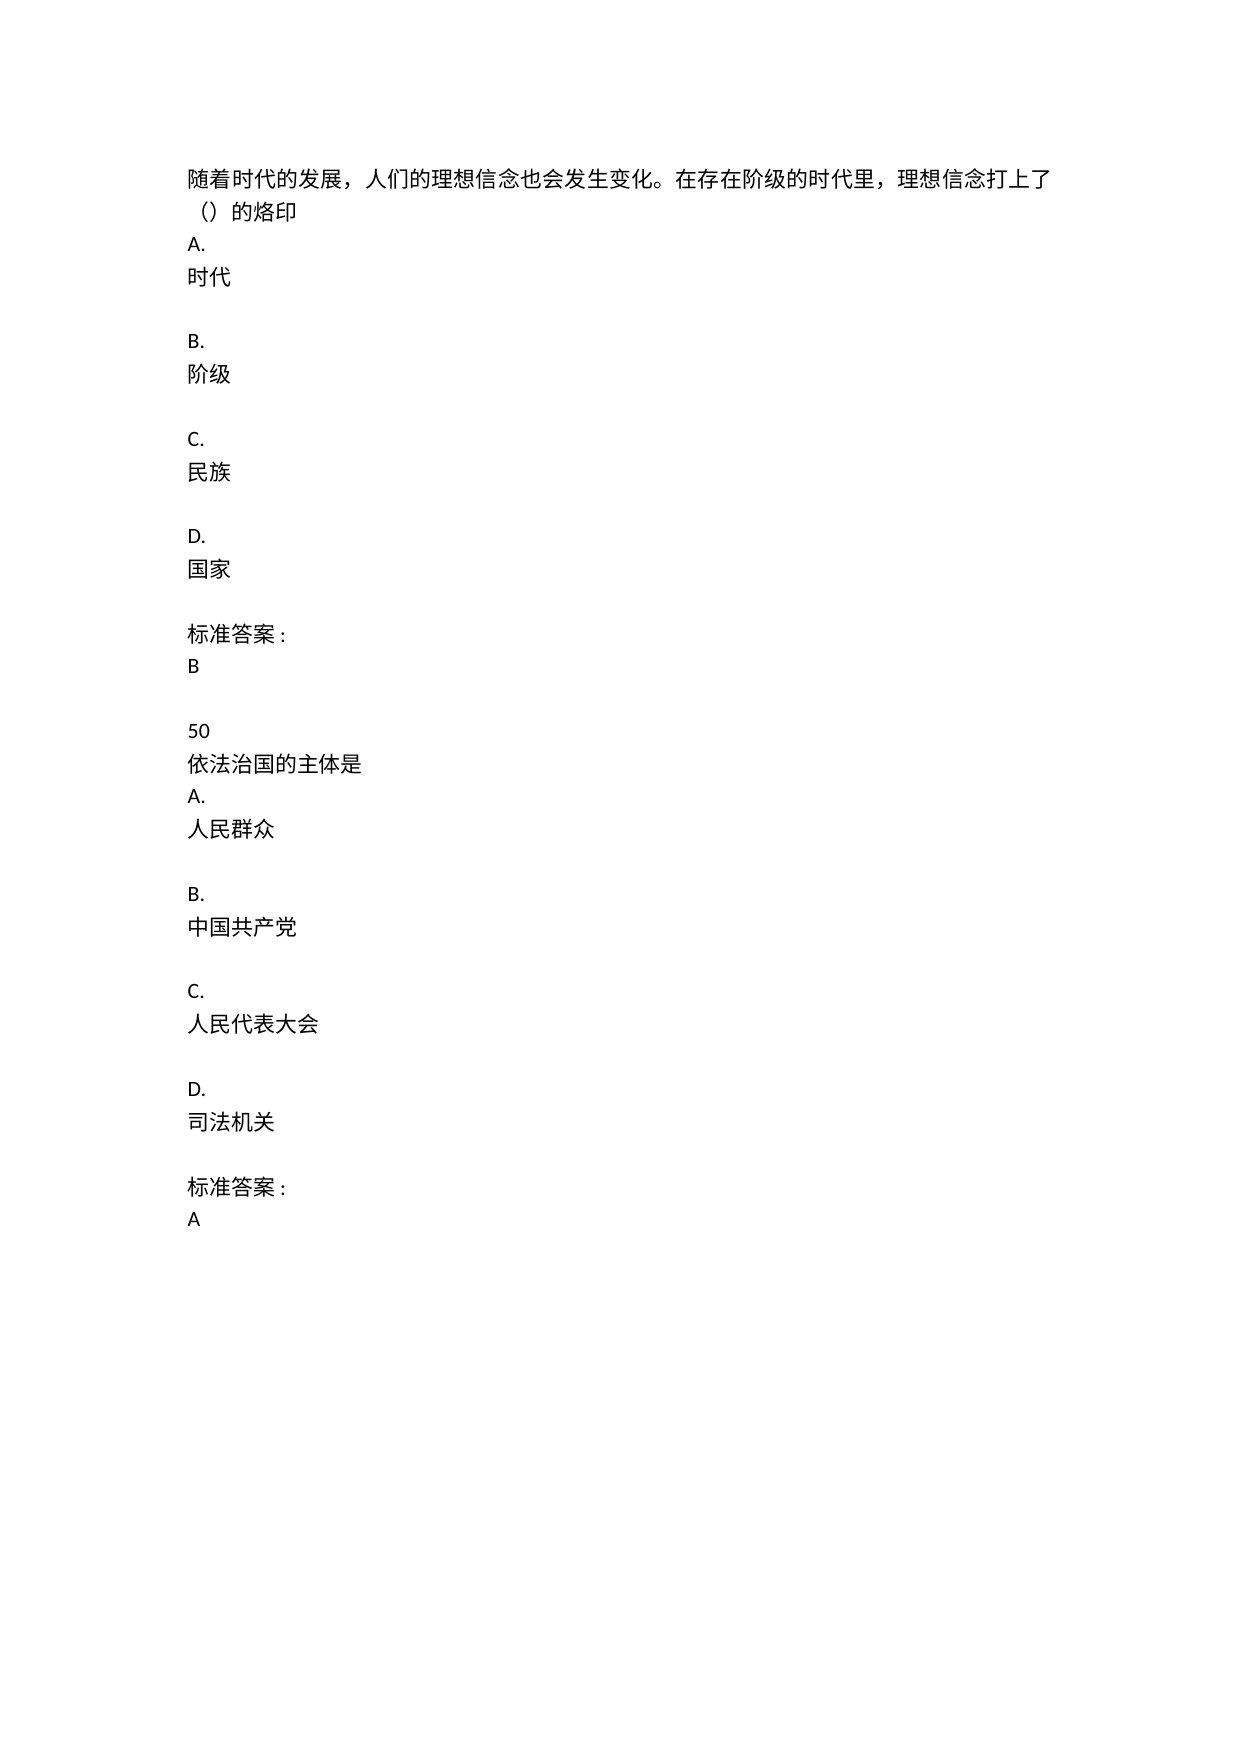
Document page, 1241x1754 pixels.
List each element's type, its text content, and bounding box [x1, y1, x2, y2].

text B [187, 649, 1053, 682]
text D. [187, 519, 1053, 552]
text 国家 [187, 552, 1053, 584]
text C. [187, 974, 1053, 1007]
text 50 [187, 714, 1053, 747]
text 中国共产党 [187, 909, 1053, 942]
text D. [187, 1072, 1053, 1104]
text 民族 [187, 454, 1053, 487]
text 时代 [187, 259, 1053, 292]
text A. [187, 779, 1053, 812]
text A [187, 1202, 1053, 1234]
text 标准答案 : [187, 1169, 1053, 1202]
text 依法治国的主体是 [187, 747, 1053, 779]
text 阶级 [187, 357, 1053, 389]
text A. [187, 227, 1053, 259]
text 人民群众 [187, 812, 1053, 844]
text 人民代表大会 [187, 1007, 1053, 1039]
text 标准答案 : [187, 617, 1053, 649]
text B. [187, 877, 1053, 909]
text 司法机关 [187, 1104, 1053, 1137]
text B. [187, 324, 1053, 357]
text 随着时代的发展，人们的理想信念也会发生变化。在存在阶级的时代里，理想信念打上了（）的烙印 [187, 162, 1053, 227]
text C. [187, 422, 1053, 454]
